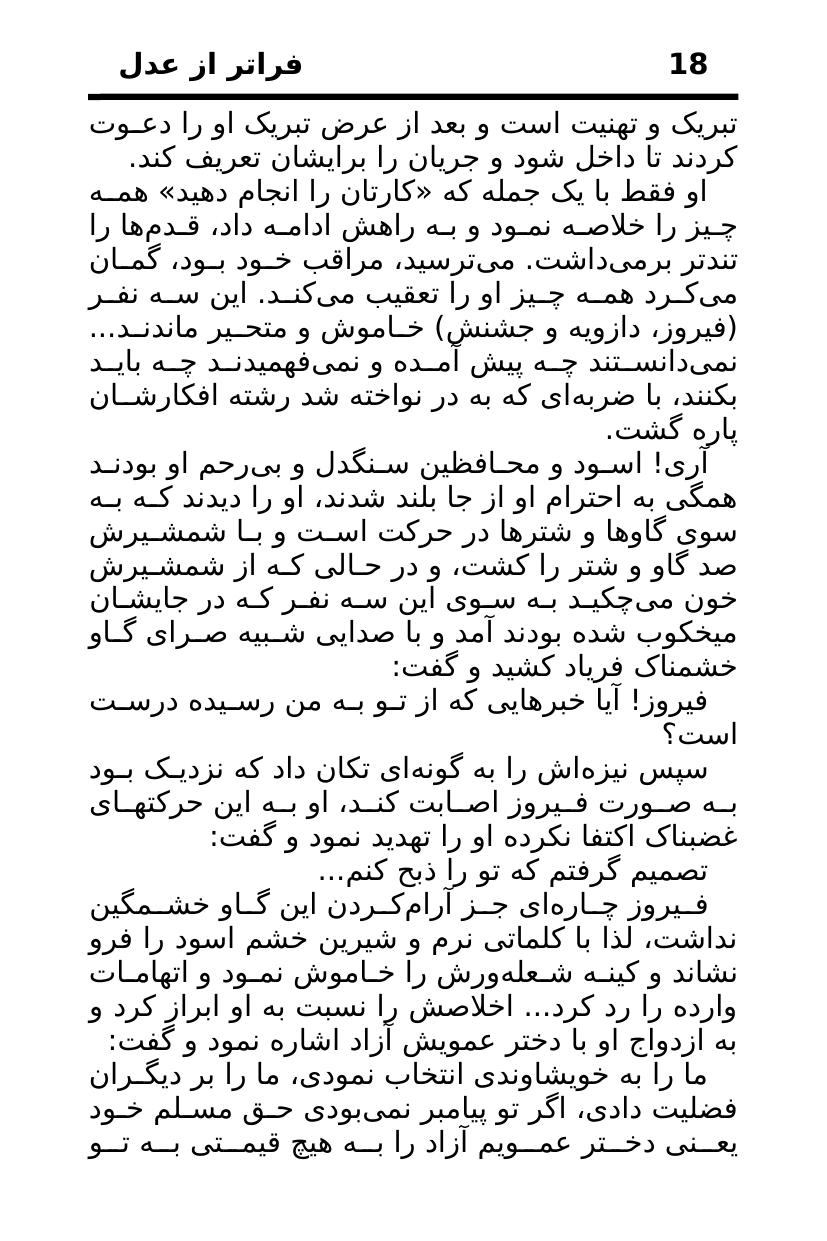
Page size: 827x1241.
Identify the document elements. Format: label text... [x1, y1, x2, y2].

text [89, 106, 738, 174]
text سپس نیزه‌اش را به گونه‌ای تکان داد که نزدیک بود به صورت فیروز اصابت کند، او به این حرکتهای غضبناک اکتفا نکرده او را تهدید نمود و گفت: [89, 752, 738, 853]
text او فقط با یک جمله که «کارتان را انجام دهید» همه چیز را خلاصه نمود و به راهش ادامه داد، قدم‌ها را تندتر برمی‌داشت. می‌ترسید، مراقب خود بود، گمان می‌کرد همه چیز او را تعقیب می‌کند. این سه نفر (فیروز، دازویه و جشنش) خاموش و متحیر ماندند... نمی‌دانستند چه پیش آمده و نمی‌فهمیدند چه باید بکنند، با ضربه‌ای که به در نواخته شد رشته افکارشان پاره گشت. [89, 174, 738, 446]
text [89, 1057, 738, 1159]
text فیروز! آیا خبرهایی که از تو به من رسیده درست است؟ [89, 684, 738, 752]
text تصمیم گرفتم که تو را ذبح کنم... [89, 853, 738, 887]
text فیروز چاره‌ای جز آرام‌کردن این گاو خشمگین نداشت، لذا با کلماتی نرم و شیرین خشم اسود را فرو نشاند و کینه شعله‌ورش را خاموش نمود و اتهامات وارده را رد کرد... اخلاصش را نسبت به او ابراز کرد و به ازدواج او با دختر عمویش آزاد اشاره نمود و گفت: [89, 887, 738, 1057]
text آری! اسود و محافظین سنگدل و بی‌رحم او بودند همگی به احترام او از جا بلند شدند، او را دیدند که به سوی گاوها و شترها در حرکت است و با شمشیرش صد گاو و شتر را کشت، و در حالی که از شمشیرش خون می‌چکید به سوی این سه نفر که در جایشان میخکوب شده بودند آمد و با صدایی شبیه صرای گاو خشمناک فریاد کشید و گفت: [89, 446, 738, 684]
